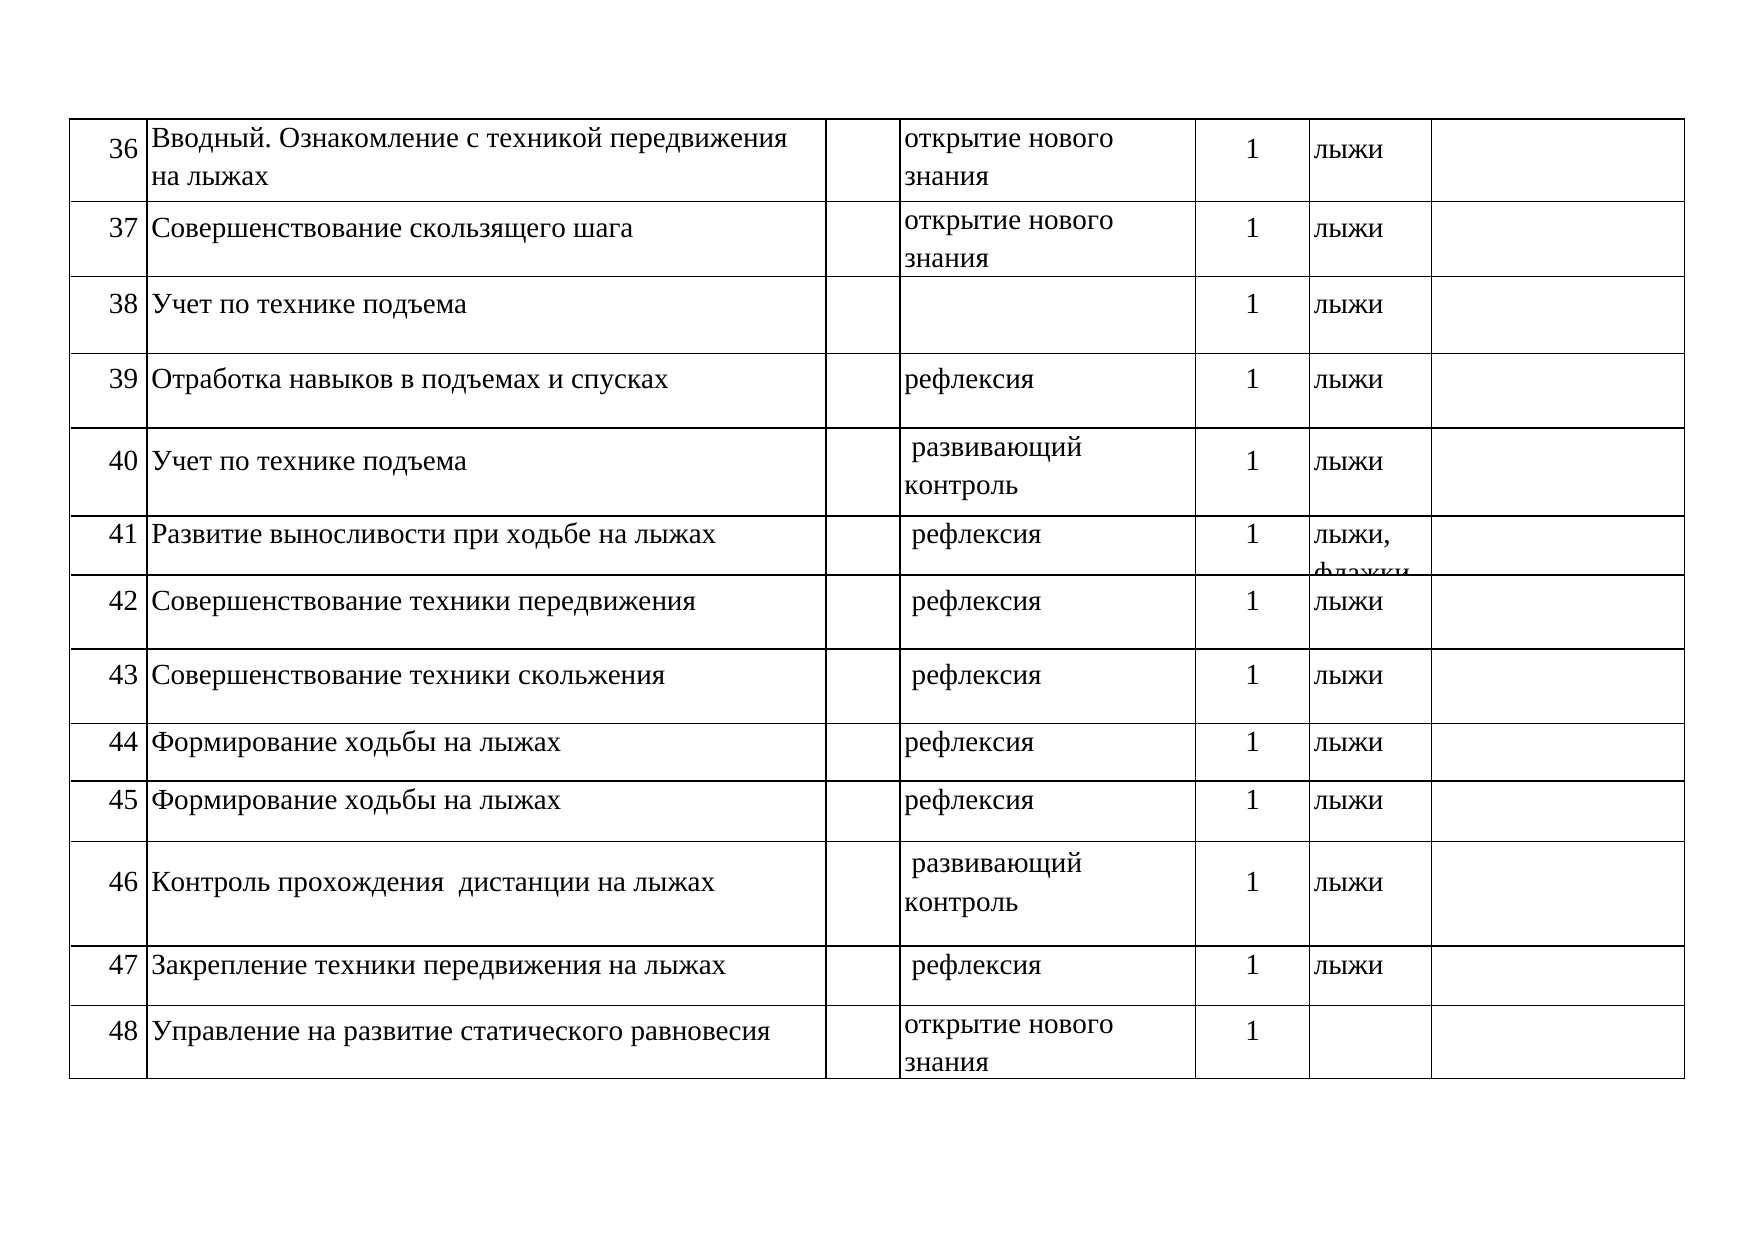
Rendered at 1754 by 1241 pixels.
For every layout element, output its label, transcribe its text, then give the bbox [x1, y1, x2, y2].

table_cell 1 [1196, 429, 1309, 515]
table_cell [1432, 354, 1684, 427]
table_cell лыжи, флажки [1310, 517, 1431, 574]
table_cell [901, 277, 1195, 352]
table_cell Вводный. Ознакомление с техникой передвижения на лыжах [148, 120, 825, 201]
table_cell Развитие выносливости при ходьбе на лыжах [148, 517, 825, 574]
table_cell лыжи [1310, 842, 1431, 945]
table_cell 1 [1196, 576, 1309, 648]
table_cell 1 [1196, 947, 1309, 1004]
table_cell Контроль прохождения дистанции на лыжах [148, 842, 825, 945]
table_cell 45 [70, 781, 146, 841]
table_cell 1 [1196, 1006, 1309, 1077]
table_cell рефлексия [901, 354, 1195, 427]
table_cell 38 [70, 277, 146, 352]
table_cell рефлексия [901, 724, 1195, 780]
table_cell 1 [1196, 202, 1309, 276]
table_cell [827, 842, 899, 945]
table_cell рефлексия [901, 782, 1195, 841]
table_cell развивающий контроль [901, 842, 1195, 945]
table_cell 1 [1196, 650, 1309, 722]
table_cell [827, 947, 899, 1004]
table_cell [1432, 576, 1684, 648]
table_cell [1432, 429, 1684, 515]
table_cell Формирование ходьбы на лыжах [148, 782, 825, 841]
table_cell [827, 724, 899, 780]
table_cell 1 [1196, 842, 1309, 945]
table_cell рефлексия [901, 650, 1195, 722]
table_cell открытие нового знания [901, 1006, 1195, 1077]
table_cell лыжи [1310, 782, 1431, 841]
table_cell 42 [70, 575, 146, 648]
table_cell [827, 202, 899, 276]
table_cell 1 [1196, 277, 1309, 352]
table_cell лыжи [1310, 947, 1431, 1004]
table_cell [1432, 842, 1684, 945]
table_cell Отработка навыков в подъемах и спусках [148, 354, 825, 427]
table_cell развивающий контроль [901, 429, 1195, 515]
table_cell [827, 354, 899, 427]
table_cell [827, 576, 899, 648]
table_cell [827, 277, 899, 352]
table_cell Формирование ходьбы на лыжах [148, 724, 825, 780]
table_cell 43 [70, 649, 146, 722]
table_cell лыжи [1310, 429, 1431, 515]
table_cell [827, 1006, 899, 1077]
table_cell рефлексия [901, 576, 1195, 648]
table_cell [1432, 782, 1684, 841]
table_cell [827, 782, 899, 841]
table_cell Учет по технике подъема [148, 277, 825, 352]
table_cell [827, 650, 899, 722]
table_cell открытие нового знания [901, 202, 1195, 276]
table_cell [1432, 517, 1684, 574]
table_cell лыжи [1310, 120, 1431, 201]
table_cell 1 [1196, 517, 1309, 574]
table_cell 1 [1196, 120, 1309, 201]
table_cell Совершенствование скользящего шага [148, 202, 825, 276]
table_cell [827, 429, 899, 515]
table_cell рефлексия [901, 517, 1195, 574]
table_cell 47 [70, 946, 146, 1004]
table_cell [1432, 120, 1684, 201]
table_cell лыжи [1310, 277, 1431, 352]
table_cell 44 [70, 724, 146, 780]
table_cell 41 [70, 516, 146, 574]
table_cell лыжи [1310, 354, 1431, 427]
table_cell [1432, 650, 1684, 722]
table_cell [827, 517, 899, 574]
table_cell лыжи [1310, 650, 1431, 722]
table_cell [1432, 1006, 1684, 1077]
table_cell Совершенствование техники передвижения [148, 576, 825, 648]
table_cell [827, 120, 899, 201]
table_cell рефлексия [901, 947, 1195, 1004]
table_cell [1432, 202, 1684, 276]
table_cell лыжи [1310, 202, 1431, 276]
table_cell лыжи [1310, 724, 1431, 780]
table_cell лыжи [1310, 576, 1431, 648]
table_cell [1432, 277, 1684, 352]
table_cell 39 [70, 354, 146, 427]
table_cell [1432, 947, 1684, 1004]
table_cell Учет по технике подъема [148, 429, 825, 515]
table_cell 1 [1196, 782, 1309, 841]
table_cell [1432, 724, 1684, 780]
table_cell Закрепление техники передвижения на лыжах [148, 947, 825, 1004]
table_cell 40 [70, 428, 146, 515]
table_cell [148, 1006, 825, 1077]
table_cell 1 [1196, 354, 1309, 427]
table_cell открытие нового знания [901, 120, 1195, 201]
table_cell 37 [70, 202, 146, 276]
table_cell 1 [1196, 724, 1309, 780]
table_cell Совершенствование техники скольжения [148, 650, 825, 722]
table_cell 36 [70, 120, 146, 201]
table_cell 48 [70, 1006, 146, 1077]
table_cell [1310, 1006, 1431, 1077]
table_cell 46 [70, 842, 146, 945]
